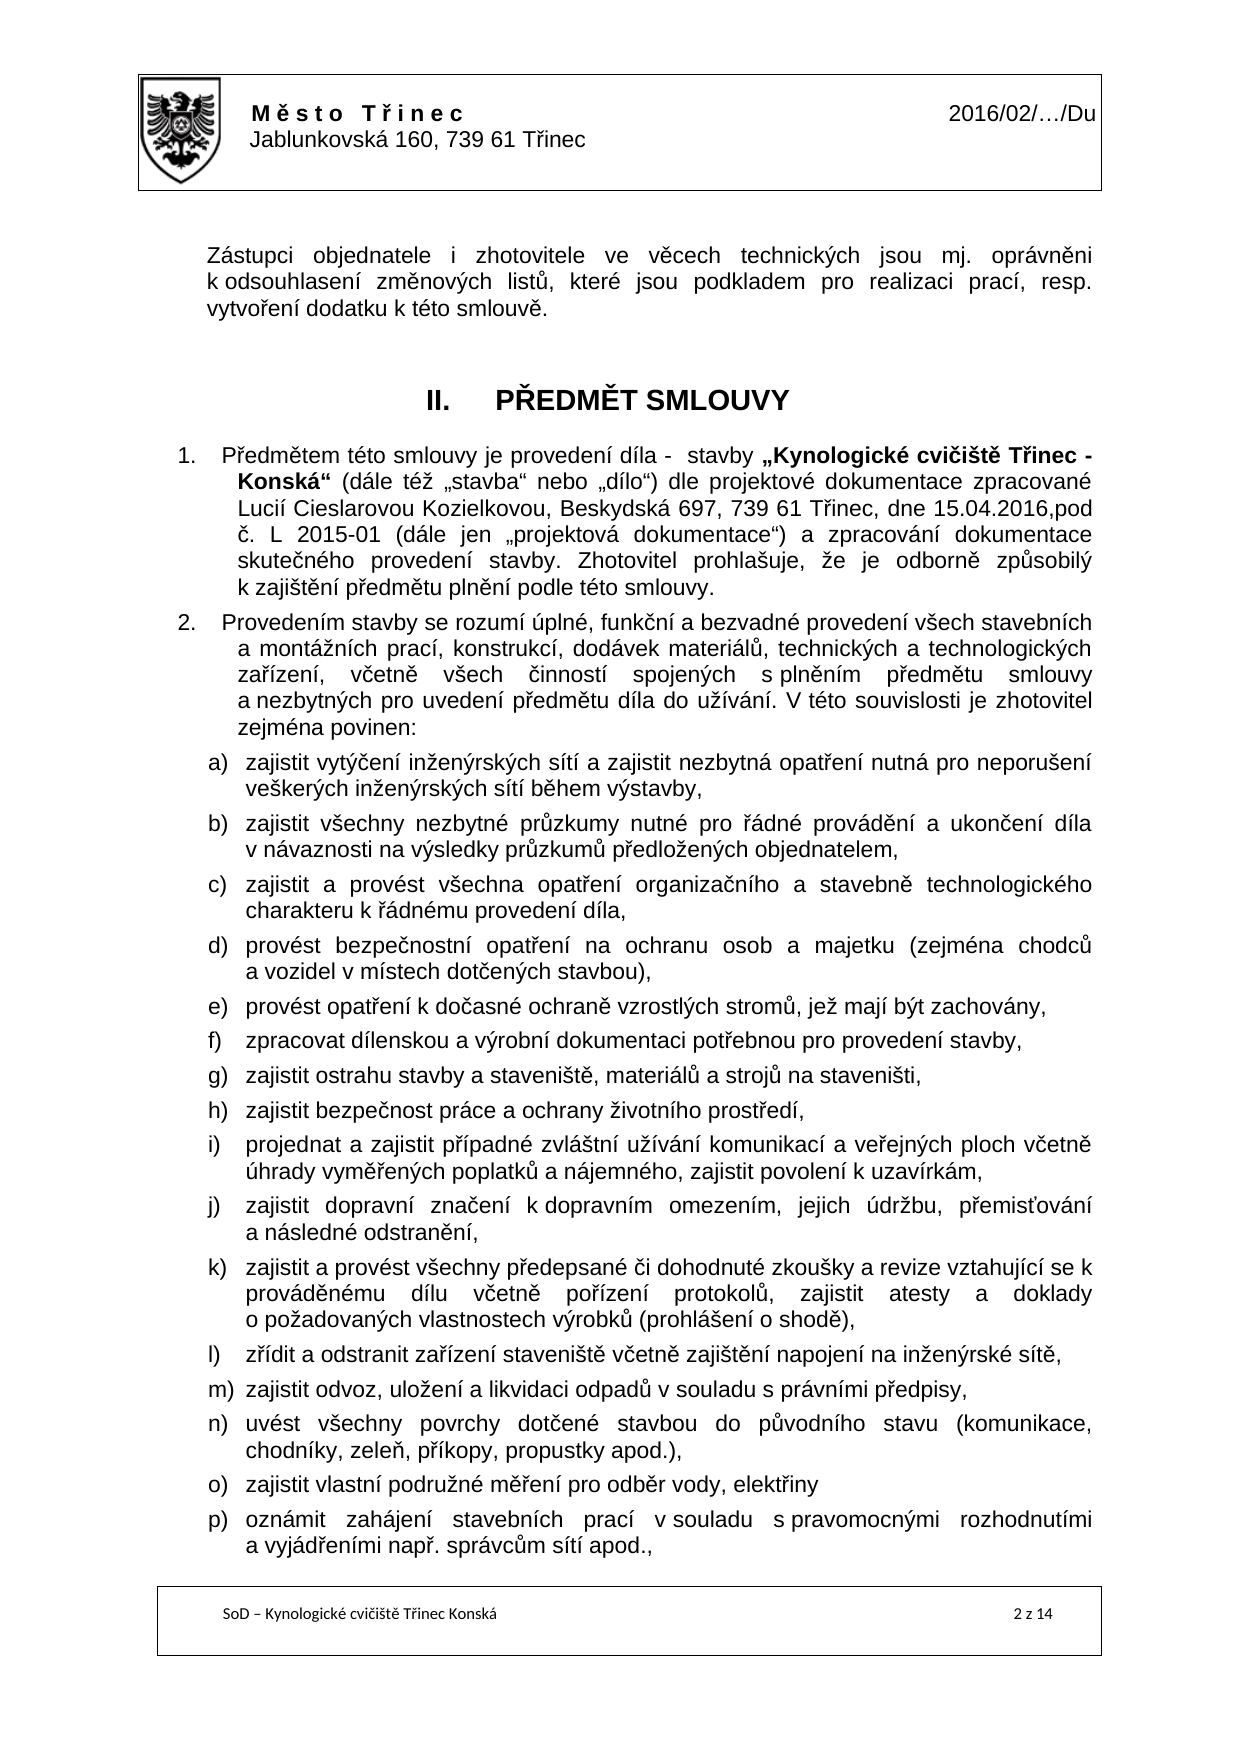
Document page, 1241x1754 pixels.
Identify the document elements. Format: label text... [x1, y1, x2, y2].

text Zástupci objednatele i zhotovitele ve věcech technických jsou mj. oprávněni k odsouhlasení změnových listů, které jsou podkladem pro realizaci prací, resp. vytvoření dodatku k této smlouvě. [207, 242, 1093, 321]
list projednat a zajistit případné zvláštní užívání komunikací a veřejných ploch včetně úhrady vyměřených poplatků a nájemného, zajistit povolení k uzavírkám, [208, 1131, 1093, 1184]
list provést bezpečnostní opatření na ochranu osob a majetku (zejména chodců a vozidel v místech dotčených stavbou), [208, 932, 1093, 984]
subtitle 1. Předmětem této smlouvy je provedení díla - stavby „Kynologické cvičiště Třinec - Konská“ (dále též „stavba“ nebo „dílo“) dle projektové dokumentace zpracované Lucií Cieslarovou Kozielkovou, Beskydská 697, 739 61 Třinec, dne 15.04.2016,pod č. L 2015-01 (dále jen „projektová dokumentace“) a zpracování dokumentace skutečného provedení stavby. Zhotovitel prohlašuje, že je odborně způsobilý k zajištění předmětu plnění podle této smlouvy. [177, 442, 1093, 600]
list zajistit všechny nezbytné průzkumy nutné pro řádné provádění a ukončení díla v návaznosti na výsledky průzkumů předložených objednatelem, [208, 809, 1093, 862]
list zajistit ostrahu stavby a staveniště, materiálů a strojů na staveništi, [208, 1062, 1093, 1088]
list zřídit a odstranit zařízení staveniště včetně zajištění napojení na inženýrské sítě, [208, 1341, 1093, 1367]
list uvést všechny povrchy dotčené stavbou do původního stavu (komunikace, chodníky, zeleň, příkopy, propustky apod.), [208, 1410, 1093, 1463]
list zpracovat dílenskou a výrobní dokumentaci potřebnou pro provedení stavby, [208, 1027, 1093, 1054]
list zajistit vlastní podružné měření pro odběr vody, elektřiny [208, 1471, 1093, 1498]
subtitle PŘEDMĚT SMLOUVY [148, 383, 1093, 417]
list zajistit odvoz, uložení a likvidaci odpadů v souladu s právními předpisy, [208, 1376, 1093, 1402]
list zajistit vytýčení inženýrských sítí a zajistit nezbytná opatření nutná pro neporušení veškerých inženýrských sítí během výstavby, [208, 748, 1093, 801]
list zajistit a provést všechny předepsané či dohodnuté zkoušky a revize vztahující se k prováděnému dílu včetně pořízení protokolů, zajistit atesty a doklady o požadovaných vlastnostech výrobků (prohlášení o shodě), [208, 1253, 1093, 1333]
list zajistit dopravní značení k dopravním omezením, jejich údržbu, přemisťování a následné odstranění, [208, 1192, 1093, 1245]
list zajistit bezpečnost práce a ochrany životního prostředí, [208, 1097, 1093, 1123]
subtitle 2. Provedením stavby se rozumí úplné, funkční a bezvadné provedení všech stavebních a montážních prací, konstrukcí, dodávek materiálů, technických a technologických zařízení, včetně všech činností spojených s plněním předmětu smlouvy a nezbytných pro uvedení předmětu díla do užívání. V této souvislosti je zhotovitel zejména povinen: [177, 608, 1093, 740]
list provést opatření k dočasné ochraně vzrostlých stromů, jež mají být zachovány, [208, 993, 1093, 1019]
list oznámit zahájení stavebních prací v souladu s pravomocnými rozhodnutími a vyjádřeními např. správcům sítí apod., [208, 1506, 1093, 1559]
list zajistit a provést všechna opatření organizačního a stavebně technologického charakteru k řádnému provedení díla, [208, 871, 1093, 923]
